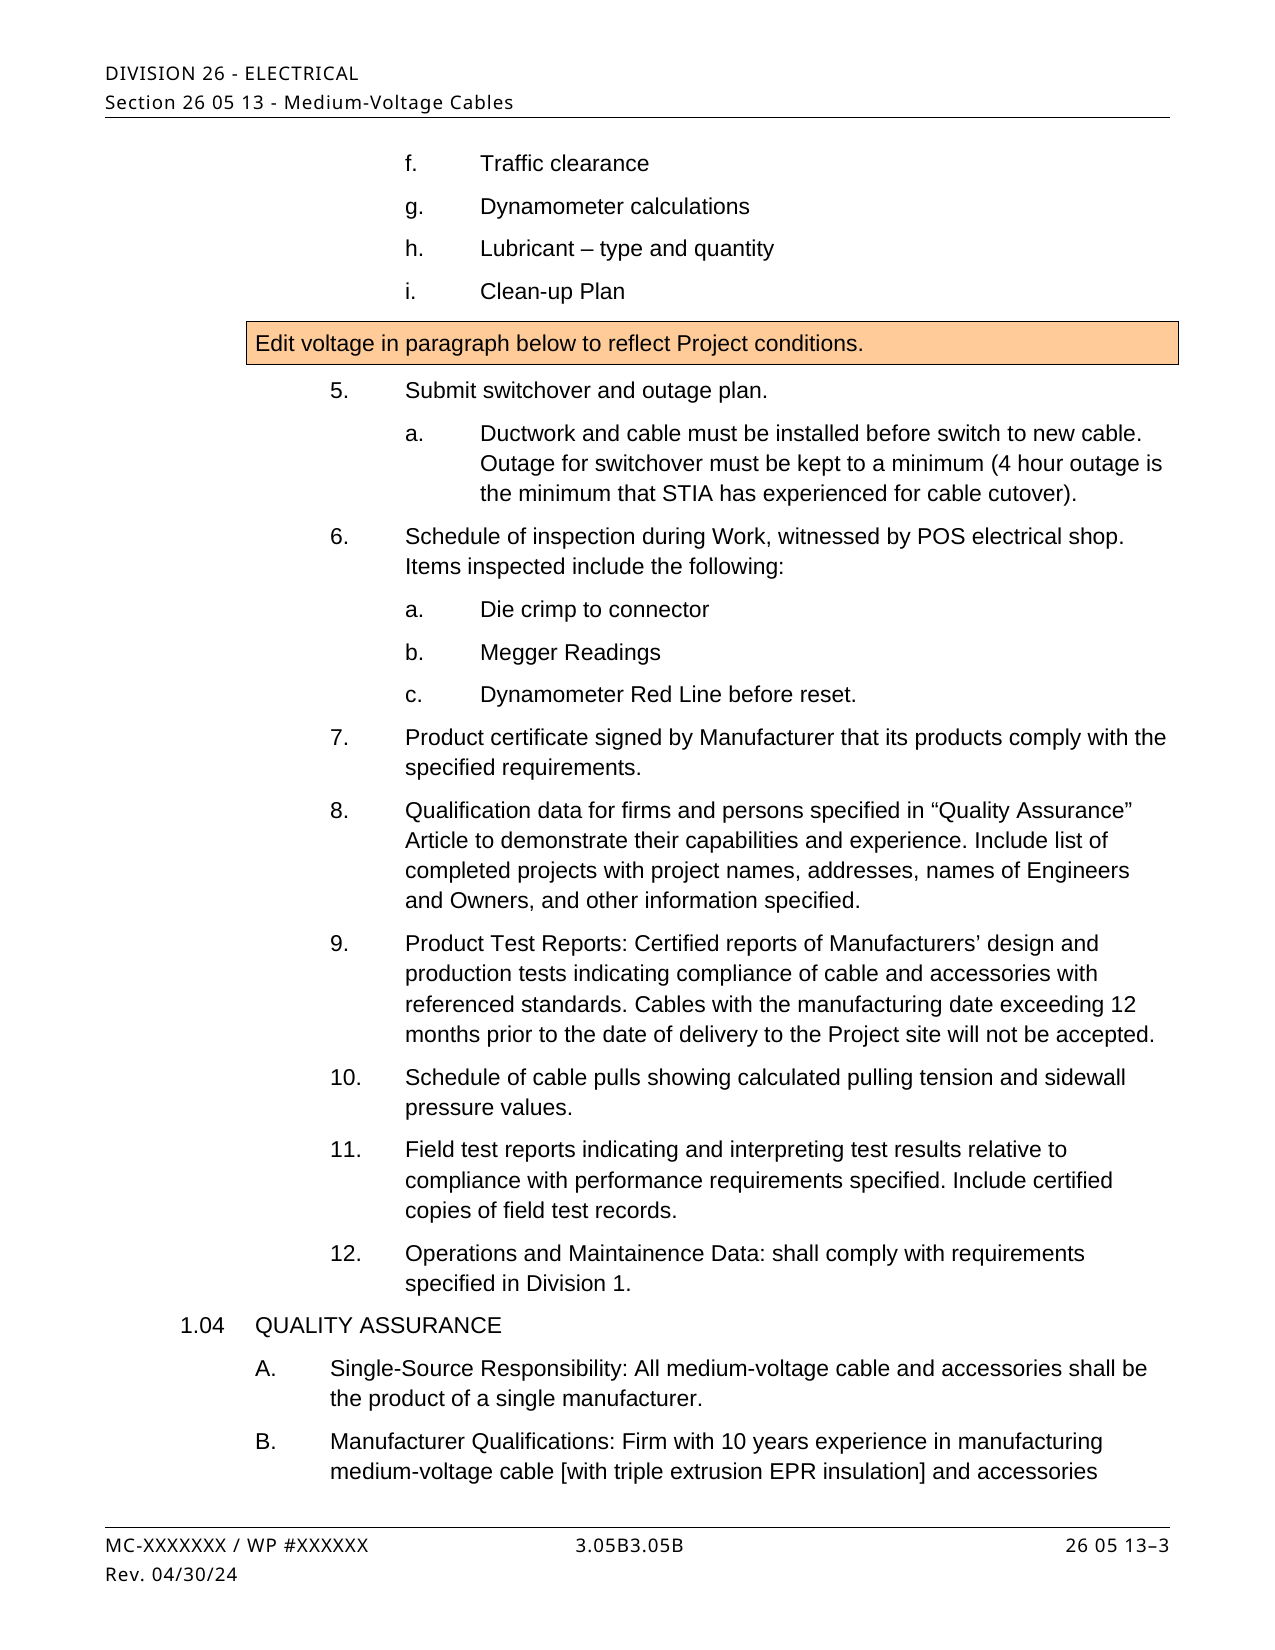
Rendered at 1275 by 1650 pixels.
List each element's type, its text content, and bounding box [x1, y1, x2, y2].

list Qualification data for firms and persons specified in “Quality Assurance” Article to demonstrate their capabilities and experience. Include list of completed projects with project names, addresses, names of Engineers and Owners, and other information specified. [330, 797, 1170, 914]
list Ductwork and cable must be installed before switch to new cable. Outage for switchover must be kept to a minimum (4 hour outage is the minimum that STIA has experienced for cable cutover). [405, 420, 1170, 507]
list Single-Source Responsibility: All medium-voltage cable and accessories shall be the product of a single manufacturer. [255, 1355, 1170, 1412]
text Edit voltage in paragraph below to reflect Project conditions. [247, 322, 1178, 364]
list Schedule of cable pulls showing calculated pulling tension and sidewall pressure values. [330, 1063, 1170, 1120]
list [255, 1428, 1170, 1485]
list Product certificate signed by Manufacturer that its products comply with the specified requirements. [330, 724, 1170, 781]
list Submit switchover and outage plan. [330, 377, 1170, 403]
list Traffic clearance [405, 150, 1170, 176]
list Product Test Reports: Certified reports of Manufacturers’ design and production tests indicating compliance of cable and accessories with referenced standards. Cables with the manufacturing date exceeding 12 months prior to the date of delivery to the Project site will not be accepted. [330, 930, 1170, 1047]
list Schedule of inspection during Work, witnessed by POS electrical shop. Items inspected include the following: [330, 523, 1170, 579]
list Dynamometer Red Line before reset. [405, 681, 1170, 708]
list Megger Readings [405, 638, 1170, 665]
list Lubricant – type and quantity [405, 235, 1170, 262]
list Field test reports indicating and interpreting test results relative to compliance with performance requirements specified. Include certified copies of field test records. [330, 1136, 1170, 1223]
list Die crimp to connector [405, 596, 1170, 622]
list Dynamometer calculations [405, 193, 1170, 219]
list Operations and Maintainence Data: shall comply with requirements specified in Division 1. [330, 1239, 1170, 1296]
list Clean-up Plan [405, 278, 1170, 304]
list QUALITY ASSURANCE [180, 1312, 1170, 1339]
